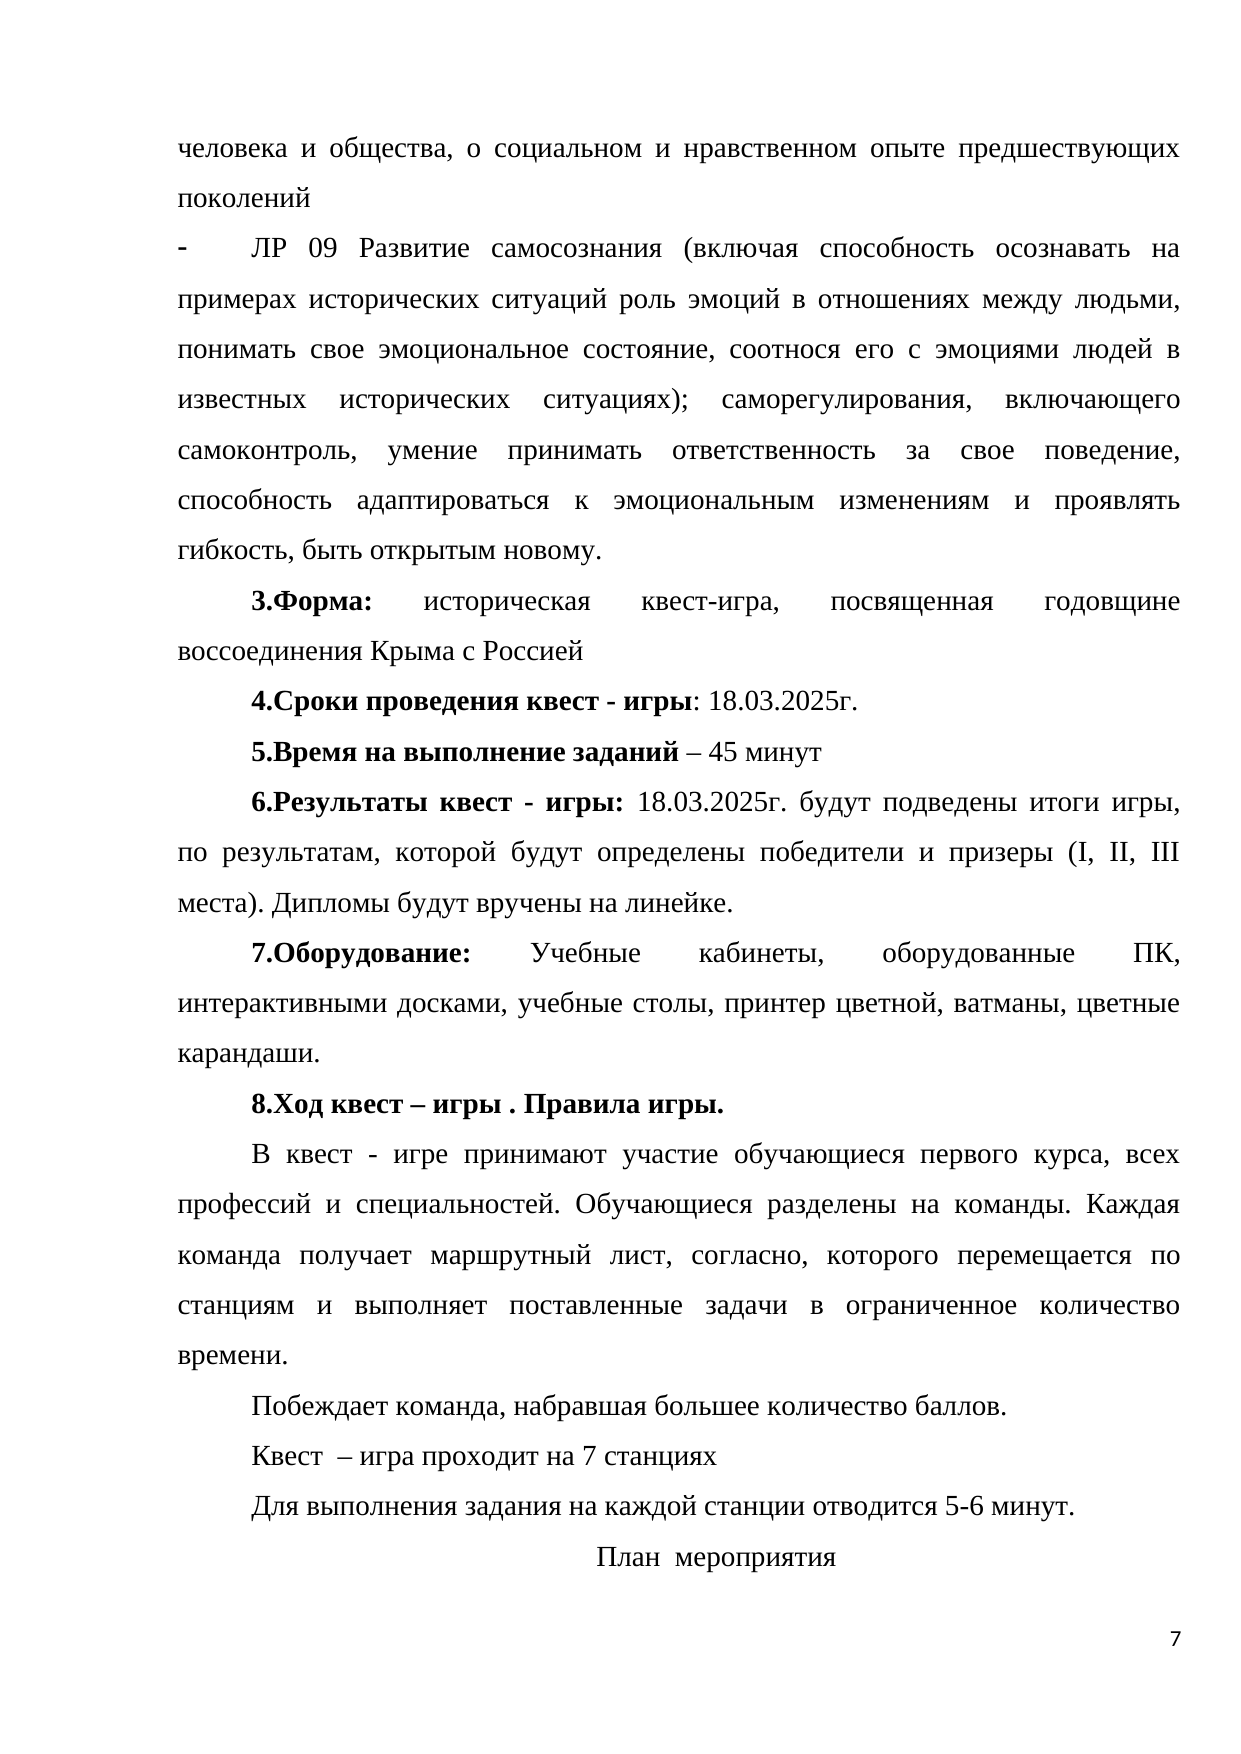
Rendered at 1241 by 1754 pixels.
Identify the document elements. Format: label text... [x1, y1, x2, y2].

text 7.Оборудование: Учебные кабинеты, оборудованные ПК, интерактивными досками, учебные столы, принтер цветной, ватманы, цветные карандаши. [177, 935, 1181, 1069]
text План мероприятия [177, 1539, 1181, 1572]
text Квест – игра проходит на 7 станциях [177, 1438, 1181, 1472]
text 3.Форма: историческая квест-игра, посвященная годовщине воссоединения Крыма с Россией [177, 583, 1181, 667]
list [177, 130, 1181, 214]
list Побеждает команда, набравшая большее количество баллов. [251, 1388, 1181, 1421]
text В квест - игре принимают участие обучающиеся первого курса, всех профессий и специальностей. Обучающиеся разделены на команды. Каждая команда получает маршрутный лист, согласно, которого перемещается по станциям и выполняет поставленные задачи в ограниченное количество времени. [177, 1136, 1181, 1371]
text 5.Время на выполнение заданий – 45 минут [177, 734, 1181, 767]
text 4.Сроки проведения квест - игры: 18.03.2025г. [177, 683, 1181, 717]
text 8.Ход квест – игры . Правила игры. [177, 1086, 1181, 1119]
text Для выполнения задания на каждой станции отводится 5-6 минут. [177, 1488, 1181, 1522]
text 6.Результаты квест - игры: 18.03.2025г. будут подведены итоги игры, по результатам, которой будут определены победители и призеры (I, II, III места). Дипломы будут вручены на линейке. [177, 784, 1181, 918]
list ЛР 09 Развитие самосознания (включая способность осознавать на примерах исторических ситуаций роль эмоций в отношениях между людьми, понимать свое эмоциональное состояние, соотнося его с эмоциями людей в известных исторических ситуациях); саморегулирования, включающего самоконтроль, умение принимать ответственность за свое поведение, способность адаптироваться к эмоциональным изменениям и проявлять гибкость, быть открытым новому. [177, 231, 1181, 566]
